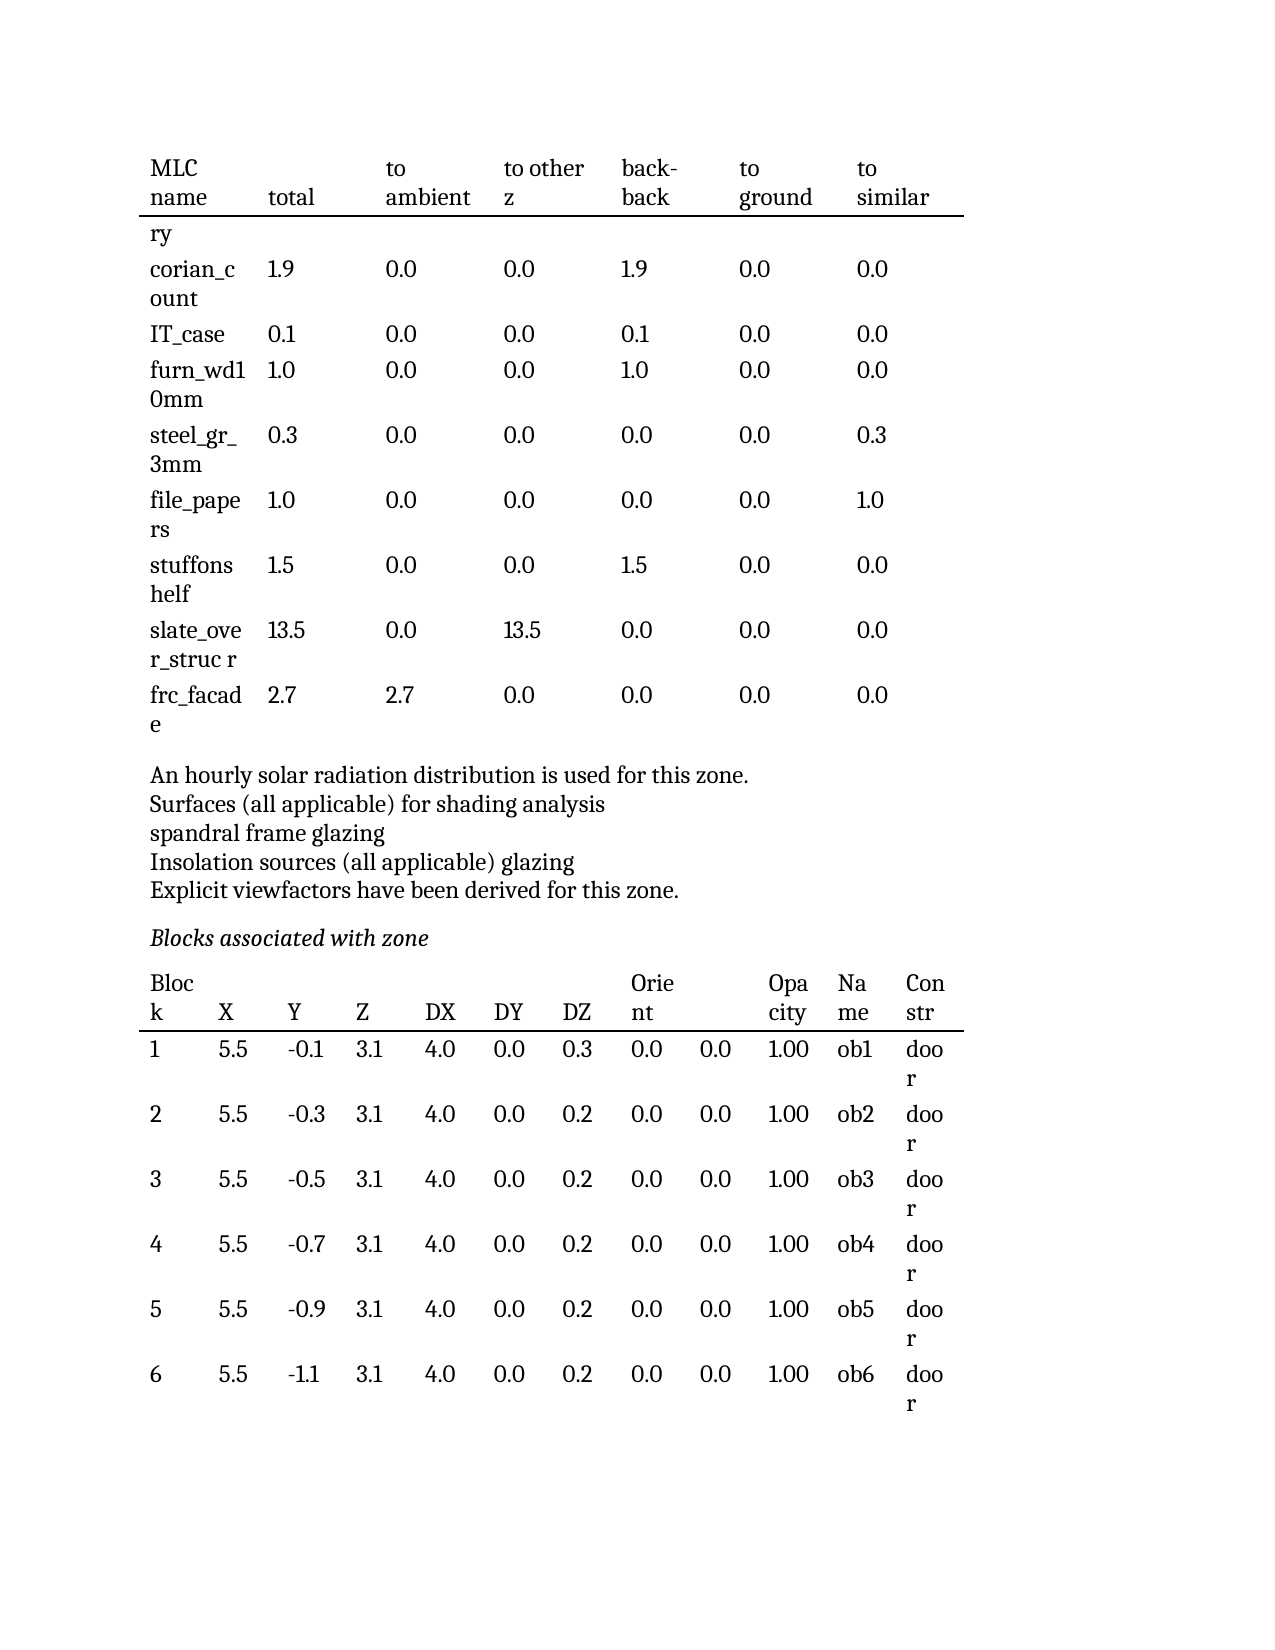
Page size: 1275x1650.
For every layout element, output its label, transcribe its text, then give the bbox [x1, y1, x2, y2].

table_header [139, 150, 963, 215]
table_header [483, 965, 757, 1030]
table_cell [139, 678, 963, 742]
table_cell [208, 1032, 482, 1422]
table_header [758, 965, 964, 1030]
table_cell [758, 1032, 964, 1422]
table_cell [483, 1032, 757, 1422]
text Blocks associated with zone [150, 924, 1125, 952]
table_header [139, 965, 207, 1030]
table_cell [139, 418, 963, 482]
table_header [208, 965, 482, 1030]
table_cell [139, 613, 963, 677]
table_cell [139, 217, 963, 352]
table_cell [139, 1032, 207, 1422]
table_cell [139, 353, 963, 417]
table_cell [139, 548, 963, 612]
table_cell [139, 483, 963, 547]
text An hourly solar radiation distribution is used for this zone. Surfaces (all applicable) for shading analysis spandral frame glazing Insolation sources (all applicable) glazing Explicit viewfactors have been derived for this zone. [150, 761, 1125, 905]
